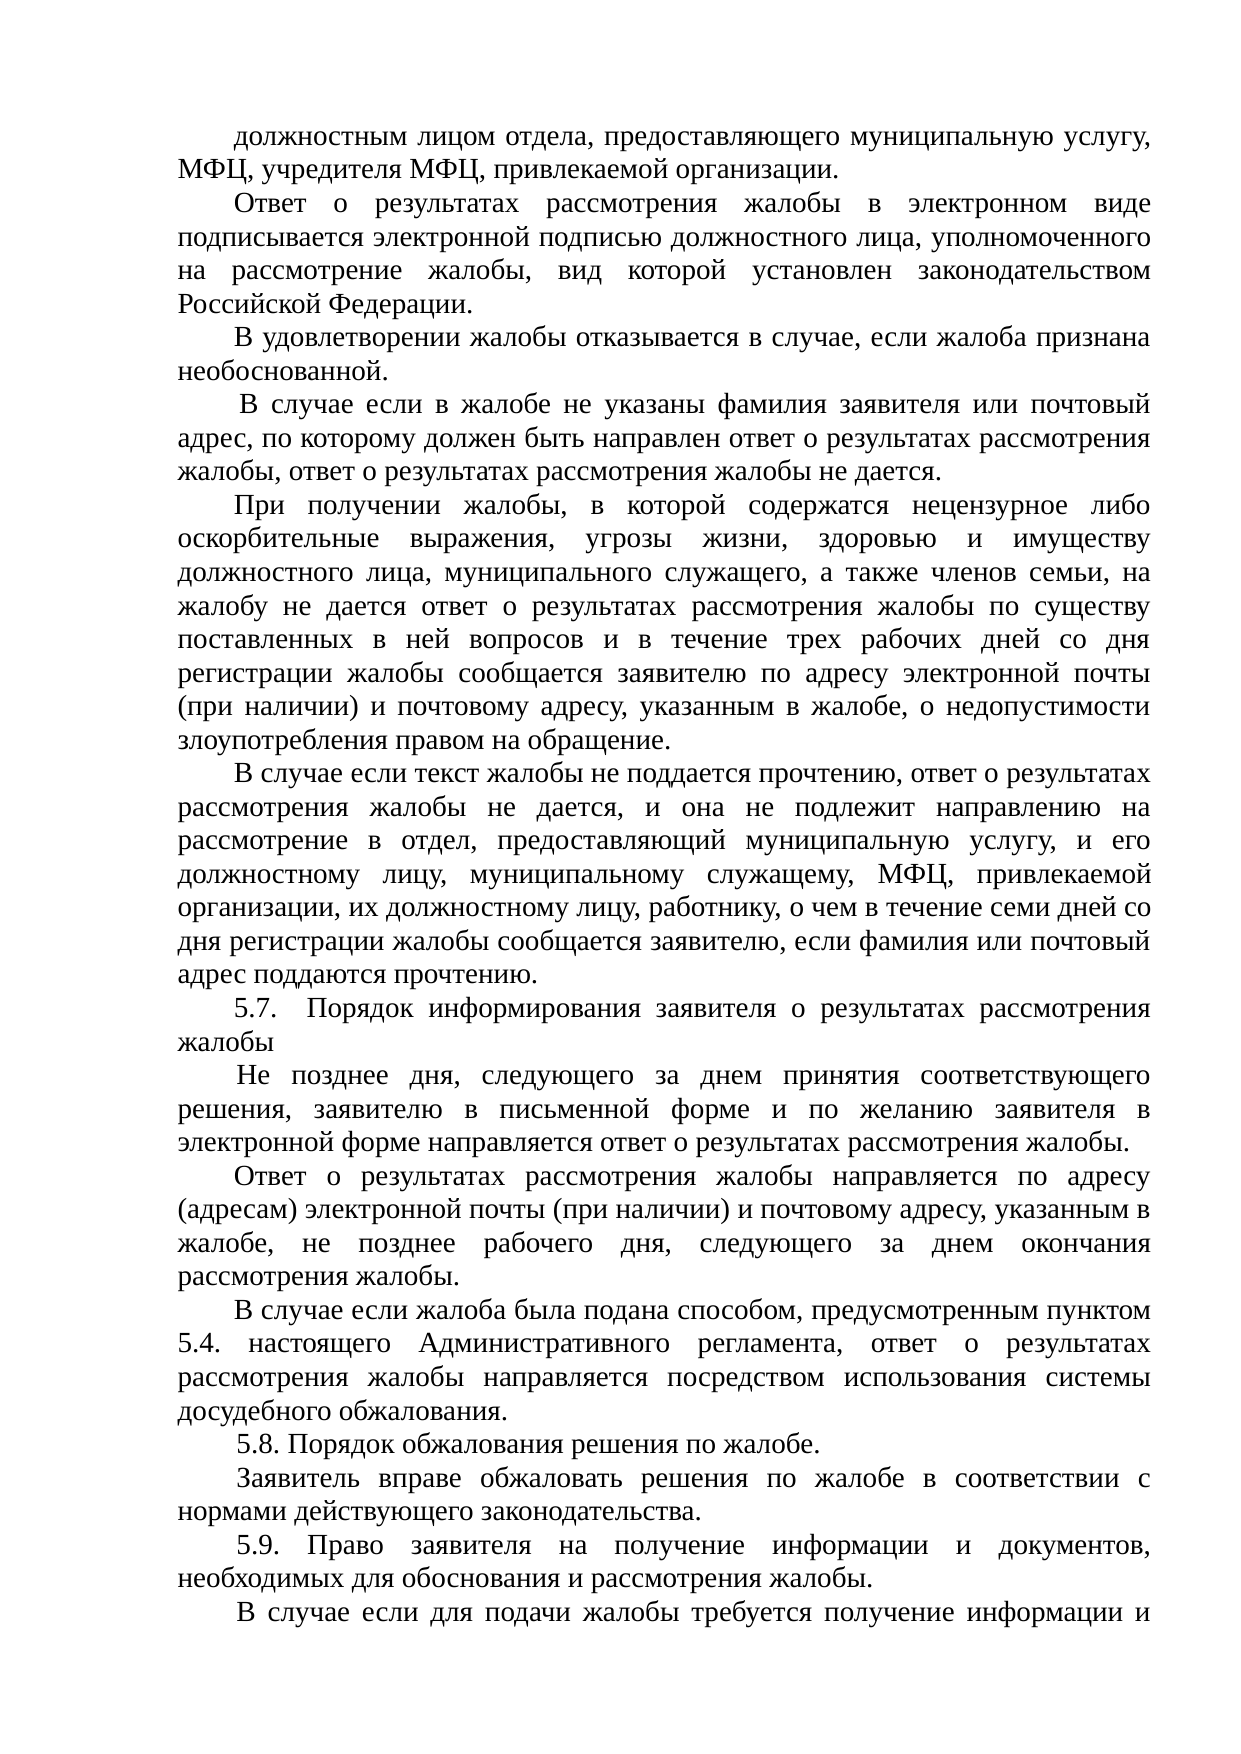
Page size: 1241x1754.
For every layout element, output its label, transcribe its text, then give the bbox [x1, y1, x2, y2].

text Ответ о результатах рассмотрения жалобы в электронном виде подписывается электронной подписью должностного лица, уполномоченного на рассмотрение жалобы, вид которой установлен законодательством Российской Федерации. [177, 185, 1152, 319]
text При получении жалобы, в которой содержатся нецензурное либо оскорбительные выражения, угрозы жизни, здоровью и имуществу должностного лица, муниципального служащего, а также членов семьи, на жалобу не дается ответ о результатах рассмотрения жалобы по существу поставленных в ней вопросов и в течение трех рабочих дней со дня регистрации жалобы сообщается заявителю по адресу электронной почты (при наличии) и почтовому адресу, указанным в жалобе, о недопустимости злоупотребления правом на обращение. [177, 487, 1152, 755]
text В случае если текст жалобы не поддается прочтению, ответ о результатах рассмотрения жалобы не дается, и она не подлежит направлению на рассмотрение в отдел, предоставляющий муниципальную услугу, и его должностному лицу, муниципальному служащему, МФЦ, привлекаемой организации, их должностному лицу, работнику, о чем в течение семи дней со дня регистрации жалобы сообщается заявителю, если фамилия или почтовый адрес поддаются прочтению. [177, 755, 1152, 990]
text 5.7. Порядок информирования заявителя о результатах рассмотрения жалобы [177, 990, 1152, 1057]
text Не позднее дня, следующего за днем принятия соответствующего решения, заявителю в письменной форме и по желанию заявителя в электронной форме направляется ответ о результатах рассмотрения жалобы. [177, 1057, 1152, 1158]
text В случае если в жалобе не указаны фамилия заявителя или почтовый адрес, по которому должен быть направлен ответ о результатах рассмотрения жалобы, ответ о результатах рассмотрения жалобы не дается. [177, 386, 1152, 487]
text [177, 1594, 1152, 1627]
text 5.8. Порядок обжалования решения по жалобе. [177, 1426, 1152, 1460]
text Заявитель вправе обжаловать решения по жалобе в соответствии с нормами действующего законодательства. [177, 1460, 1152, 1527]
text 5.9. Право заявителя на получение информации и документов, необходимых для обоснования и рассмотрения жалобы. [177, 1527, 1152, 1594]
text Ответ о результатах рассмотрения жалобы направляется по адресу (адресам) электронной почты (при наличии) и почтовому адресу, указанным в жалобе, не позднее рабочего дня, следующего за днем окончания рассмотрения жалобы. [177, 1158, 1152, 1292]
text должностным лицом отдела, предоставляющего муниципальную услугу, МФЦ, учредителя МФЦ, привлекаемой организации. [177, 118, 1152, 185]
text В случае если жалоба была подана способом, предусмотренным пунктом 5.4. настоящего Административного регламента, ответ о результатах рассмотрения жалобы направляется посредством использования системы досудебного обжалования. [177, 1292, 1152, 1426]
text В удовлетворении жалобы отказывается в случае, если жалоба признана необоснованной. [177, 319, 1152, 386]
